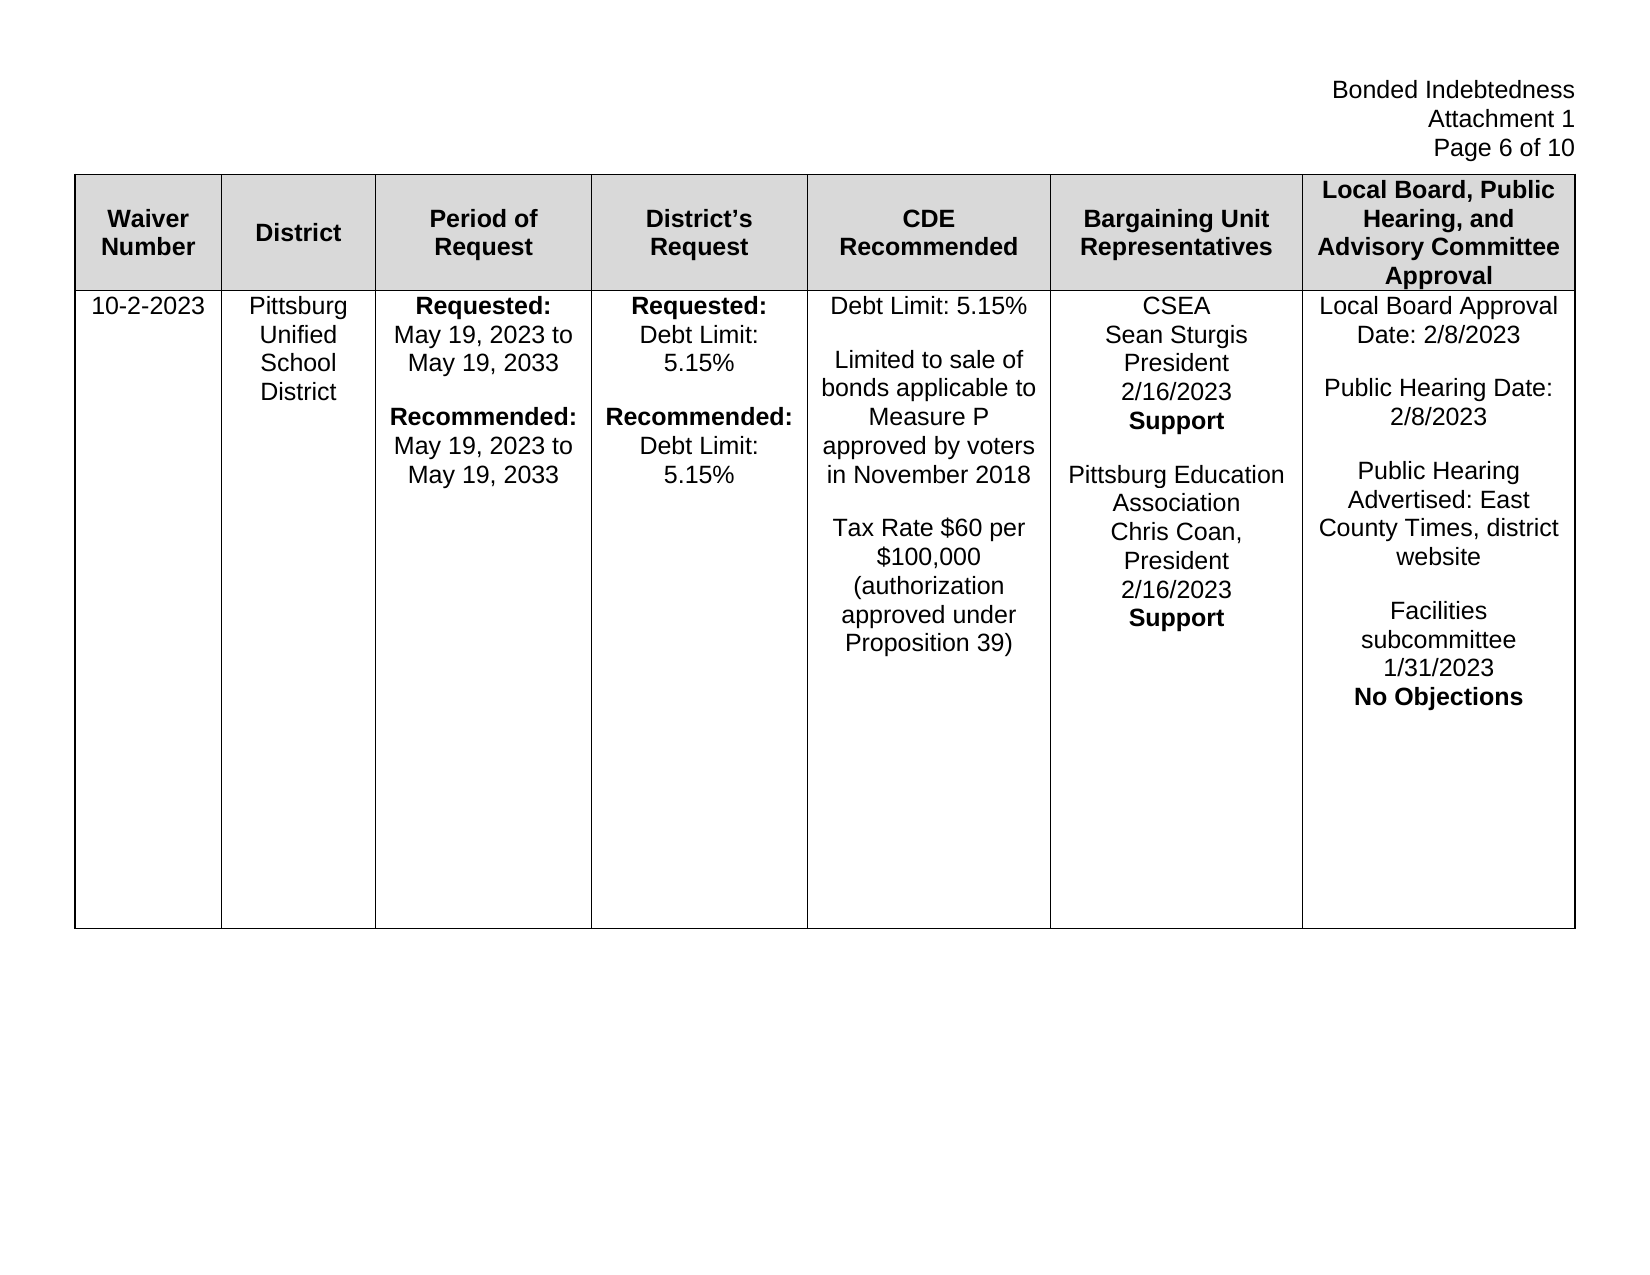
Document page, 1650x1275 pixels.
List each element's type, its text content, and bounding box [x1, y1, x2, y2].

table_cell Debt Limit: 5.15% Limited to sale of bonds applicable to Measure P approved by voters in November 2018 Tax Rate $60 per $100,000 (authorization approved under Proposition 39) [808, 291, 1050, 928]
table_cell 10-2-2023 [76, 291, 221, 928]
table_cell Requested: Debt Limit: 5.15% Recommended: Debt Limit: 5.15% [592, 291, 807, 928]
table_header CDE Recommended [808, 175, 1050, 290]
table_cell Local Board Approval Date: 2/8/2023 Public Hearing Date: 2/8/2023 Public Hearing Advertised: East County Times, district website Facilities subcommittee 1/31/2023 No Objections [1303, 291, 1574, 928]
table_header District’s Request [592, 175, 807, 290]
table_cell CSEA Sean Sturgis President 2/16/2023 Support Pittsburg Education Association Chris Coan, President 2/16/2023 Support [1051, 291, 1302, 928]
table_header Waiver Number [76, 175, 221, 290]
table_cell Requested: May 19, 2023 to May 19, 2033 Recommended: May 19, 2023 to May 19, 2033 [376, 291, 591, 928]
table_cell Pittsburg Unified School District [222, 291, 375, 928]
table_header Local Board, Public Hearing, and Advisory Committee Approval [1303, 175, 1574, 290]
table_header Bargaining Unit Representatives [1051, 175, 1302, 290]
table_header Period of Request [376, 175, 591, 290]
table_header District [222, 175, 375, 290]
